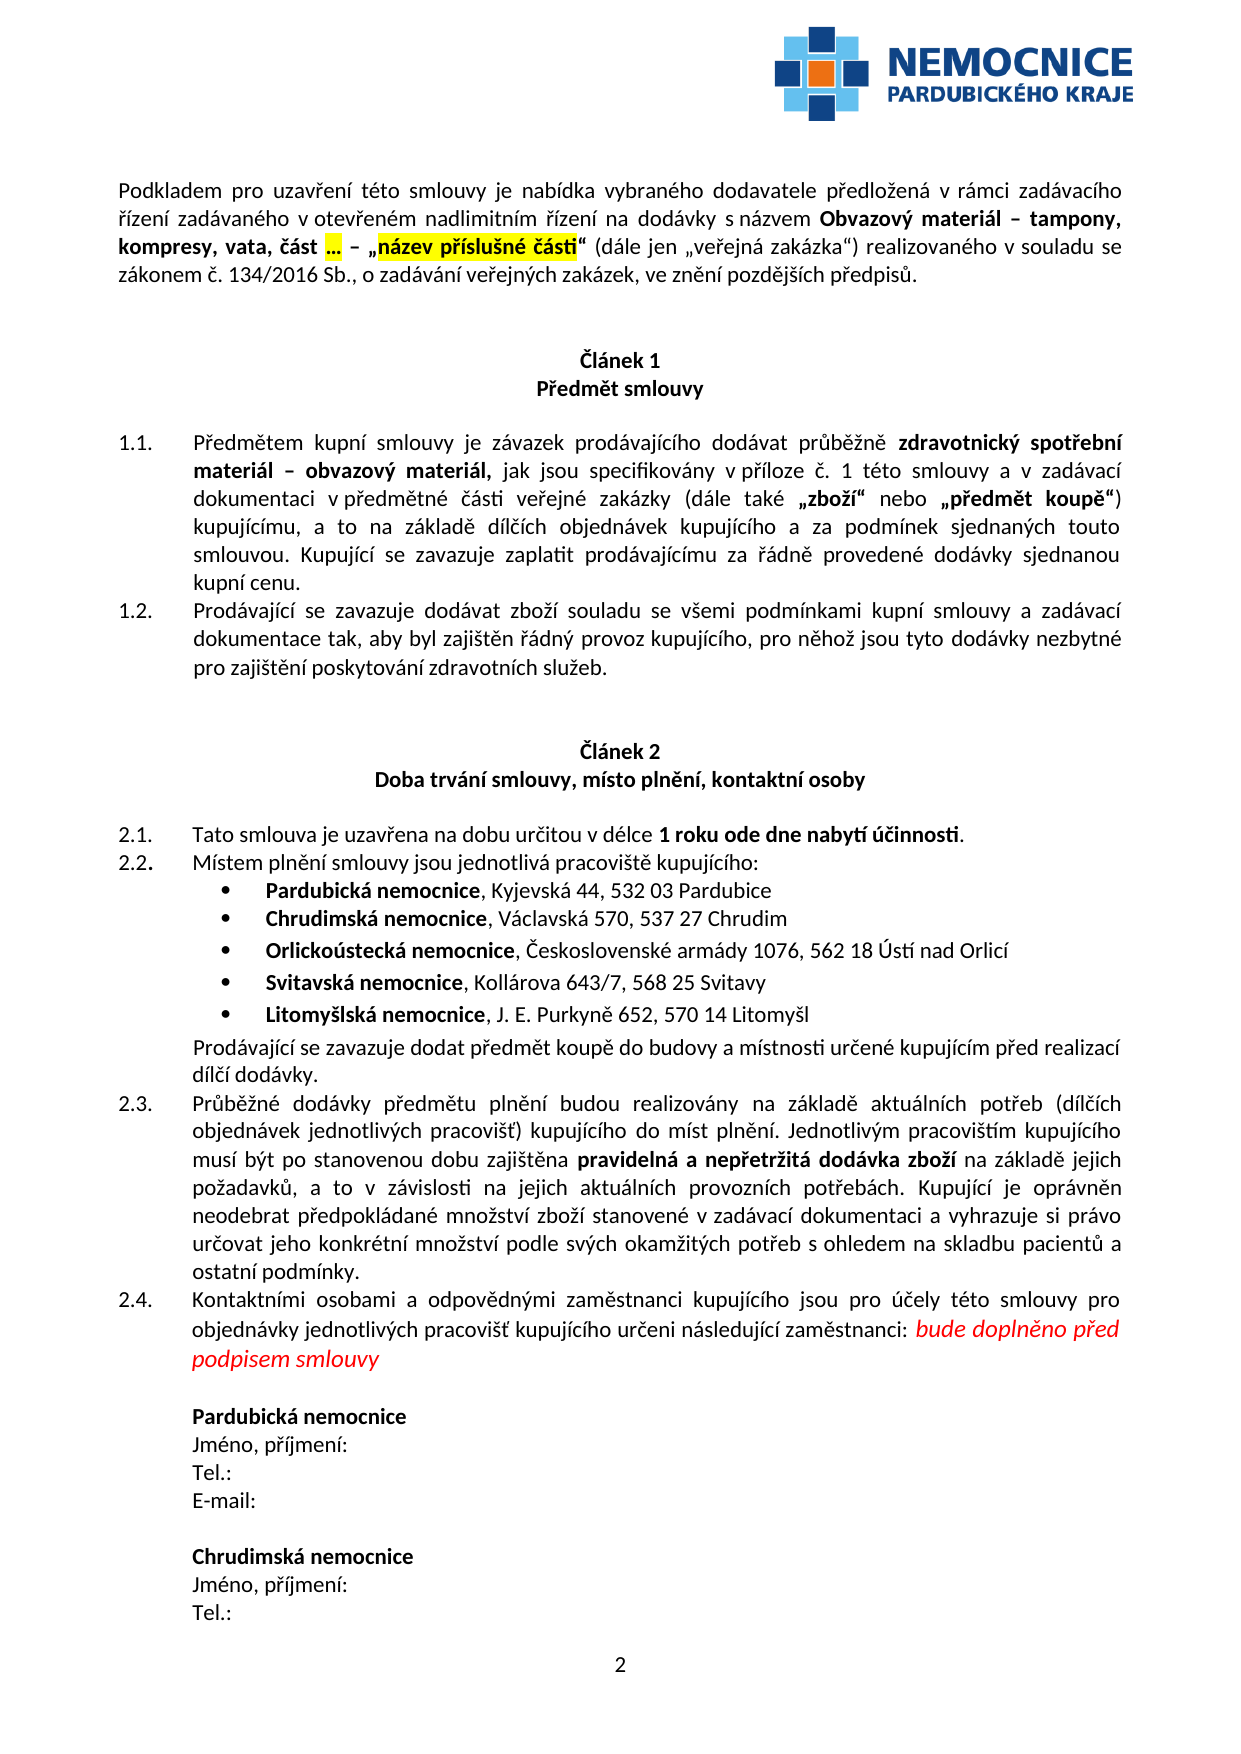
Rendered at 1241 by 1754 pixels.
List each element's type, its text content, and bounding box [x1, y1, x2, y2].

picture [773, 25, 1133, 122]
text Tel.: [192, 1598, 1122, 1626]
list Prodávající se zavazuje dodávat zboží souladu se všemi podmínkami kupní smlouvy a zadávací dokumentace tak, aby byl zajištěn řádný provoz kupujícího, pro něhož jsou tyto dodávky nezbytné pro zajištění poskytování zdravotních služeb. [118, 597, 1122, 681]
text Doba trvání smlouvy, místo plnění, kontaktní osoby [118, 765, 1122, 793]
text 2.1. Tato smlouva je uzavřena na dobu určitou v délce 1 roku ode dne nabytí účinnosti. [118, 820, 1122, 848]
text Podkladem pro uzavření této smlouvy je nabídka vybraného dodavatele předložená v rámci zadávacího řízení zadávaného v otevřeném nadlimitním řízení na dodávky s názvem Obvazový materiál – tampony, kompresy, vata, část … – „název příslušné části“ (dále jen „veřejná zakázka“) realizovaného v souladu se zákonem č. 134/2016 Sb., o zadávání veřejných zakázek, ve znění pozdějších předpisů. [118, 176, 1122, 288]
list Orlickoústecká nemocnice, Československé armády 1076, 562 18 Ústí nad Orlicí [193, 936, 1122, 964]
list Chrudimská nemocnice, Václavská 570, 537 27 Chrudim [193, 904, 1122, 932]
text Chrudimská nemocnice [192, 1542, 1122, 1570]
text Jméno, příjmení: [192, 1570, 1122, 1598]
text Předmět smlouvy [118, 374, 1122, 402]
text Pardubická nemocnice [192, 1402, 1122, 1430]
text Jméno, příjmení: [192, 1430, 1122, 1458]
list Litomyšlská nemocnice, J. E. Purkyně 652, 570 14 Litomyšl [193, 1000, 1122, 1028]
list Svitavská nemocnice, Kollárova 643/7, 568 25 Svitavy [193, 968, 1122, 996]
text Tel.: [192, 1458, 1122, 1486]
text Článek 1 [118, 346, 1122, 374]
text 2.2. Místem plnění smlouvy jsou jednotlivá pracoviště kupujícího: [118, 848, 1122, 876]
text 2.4. Kontaktními osobami a odpovědnými zaměstnanci kupujícího jsou pro účely této smlouvy pro objednávky jednotlivých pracovišť kupujícího určeni následující zaměstnanci: bude doplněno před podpisem smlouvy [118, 1285, 1122, 1374]
text Prodávající se zavazuje dodat předmět koupě do budovy a místnosti určené kupujícím před realizací dílčí dodávky. [118, 1033, 1122, 1089]
text 2.3. Průběžné dodávky předmětu plnění budou realizovány na základě aktuálních potřeb (dílčích objednávek jednotlivých pracovišť) kupujícího do míst plnění. Jednotlivým pracovištím kupujícího musí být po stanovenou dobu zajištěna pravidelná a nepřetržitá dodávka zboží na základě jejich požadavků, a to v závislosti na jejich aktuálních provozních potřebách. Kupující je oprávněn neodebrat předpokládané množství zboží stanovené v zadávací dokumentaci a vyhrazuje si právo určovat jeho konkrétní množství podle svých okamžitých potřeb s ohledem na skladbu pacientů a ostatní podmínky. [118, 1089, 1122, 1285]
list Předmětem kupní smlouvy je závazek prodávajícího dodávat průběžně zdravotnický spotřební materiál – obvazový materiál, jak jsou specifikovány v příloze č. 1 této smlouvy a v zadávací dokumentaci v předmětné části veřejné zakázky (dále také „zboží“ nebo „předmět koupě“) kupujícímu, a to na základě dílčích objednávek kupujícího a za podmínek sjednaných touto smlouvou. Kupující se zavazuje zaplatit prodávajícímu za řádně provedené dodávky sjednanou kupní cenu. [118, 428, 1122, 597]
text E-mail: [192, 1486, 1122, 1514]
text Článek 2 [118, 737, 1122, 765]
list Pardubická nemocnice, Kyjevská 44, 532 03 Pardubice [193, 876, 1122, 904]
